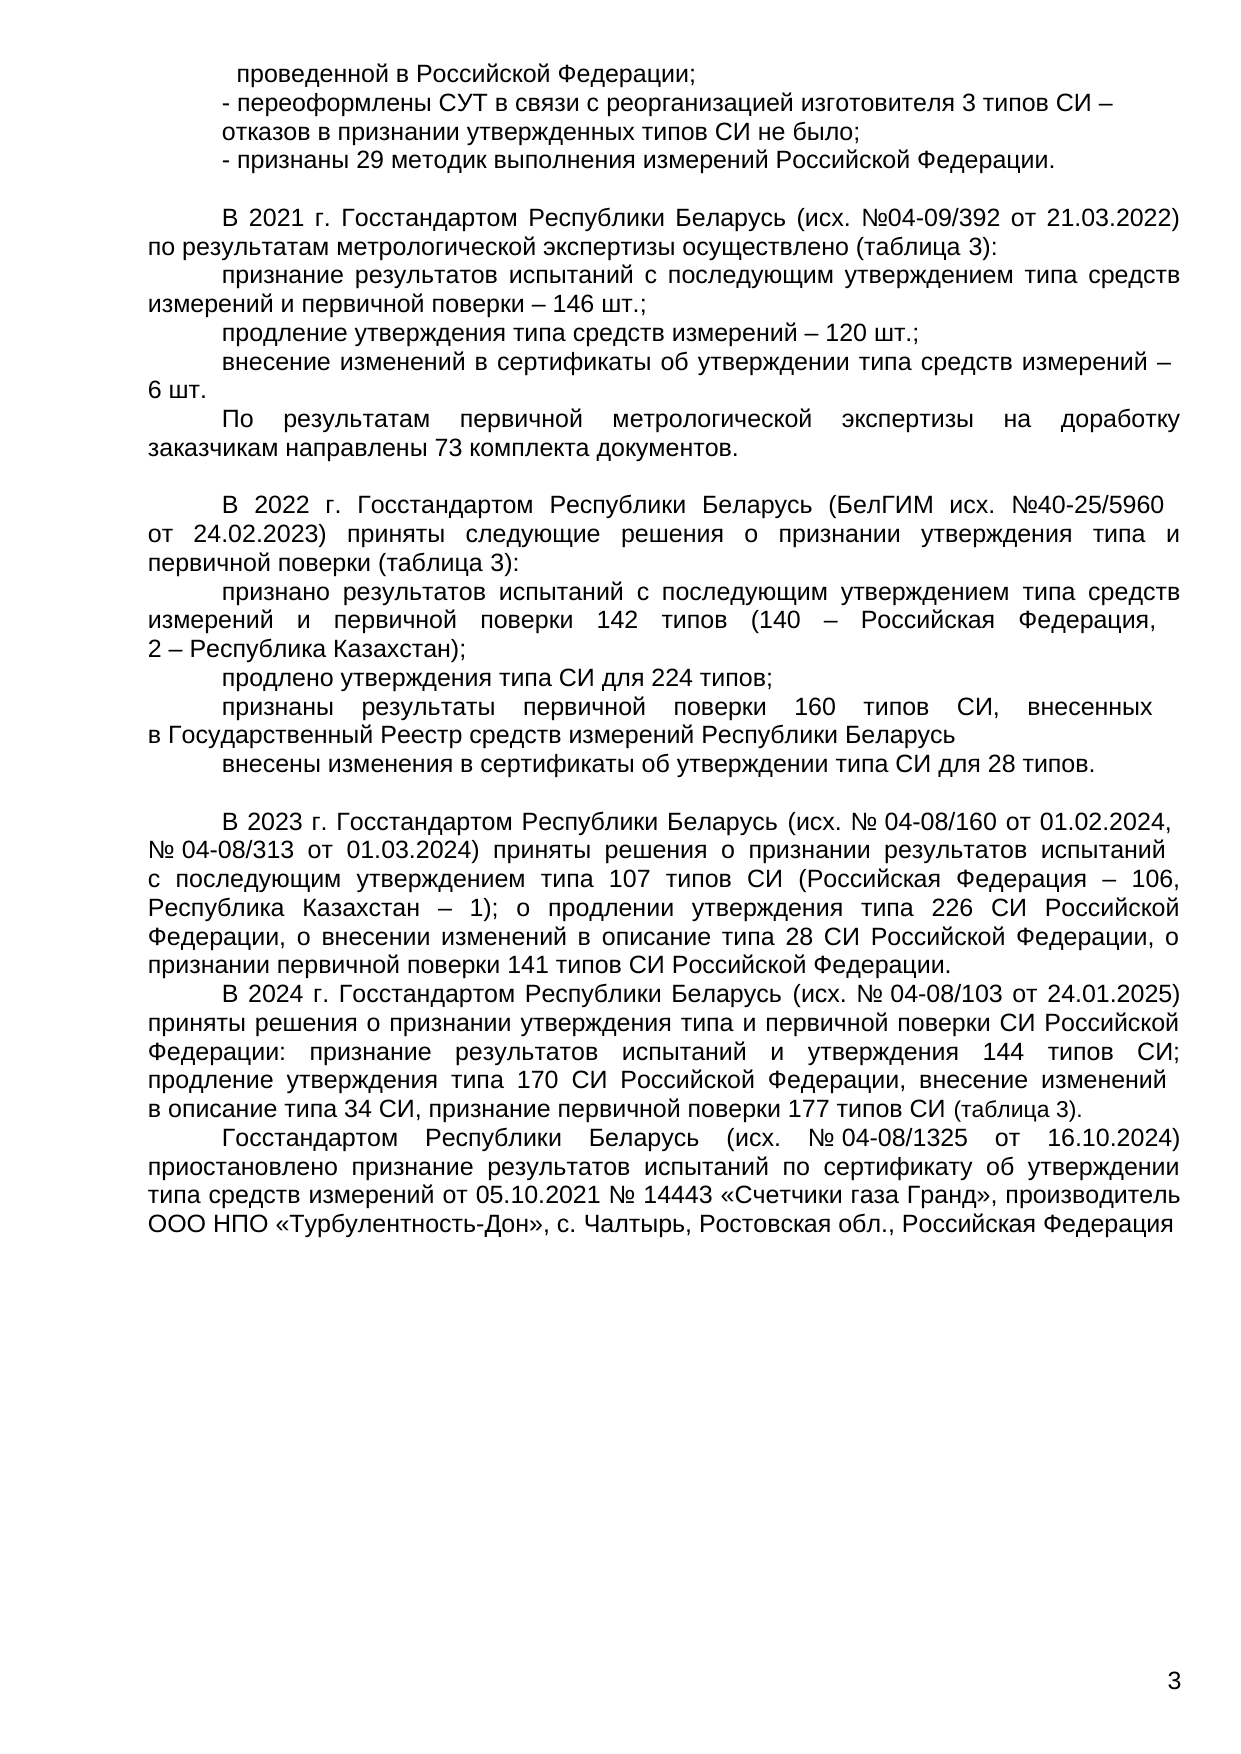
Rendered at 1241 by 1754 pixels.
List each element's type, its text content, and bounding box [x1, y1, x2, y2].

text В 2021 г. Госстандартом Республики Беларусь (исх. №04-09/392 от 21.03.2022) по результатам метрологической экспертизы осуществлено (таблица 3): [148, 203, 1181, 260]
text продление утверждения типа средств измерений – 120 шт.; [148, 318, 1181, 347]
text продлено утверждения типа СИ для 224 типов; [148, 663, 1181, 692]
text признано результатов испытаний с последующим утверждением типа средств измерений и первичной поверки 142 типов (140 – Российская Федерация, 2 – Республика Казахстан); [148, 577, 1181, 663]
text - признаны 29 методик выполнения измерений Российской Федерации. [148, 145, 1181, 174]
text признание результатов испытаний с последующим утверждением типа средств измерений и первичной поверки – 146 шт.; [148, 260, 1181, 318]
text В 2022 г. Госстандартом Республики Беларусь (БелГИМ исх. №40-25/5960 от 24.02.2023) приняты следующие решения о признании утверждения типа и первичной поверки (таблица 3): [148, 490, 1181, 577]
text внесены изменения в сертификаты об утверждении типа СИ для 28 типов. [148, 749, 1181, 778]
text По результатам первичной метрологической экспертизы на доработку заказчикам направлены 73 комплекта документов. [148, 404, 1181, 462]
text В 2024 г. Госстандартом Республики Беларусь (исх. № 04-08/103 от 24.01.2025) приняты решения о признании утверждения типа и первичной поверки СИ Российской Федерации: признание результатов испытаний и утверждения 144 типов СИ; продление утверждения типа 170 СИ Российской Федерации, внесение изменений в описание типа 34 СИ, признание первичной поверки 177 типов СИ (таблица 3). [148, 979, 1181, 1123]
text отказов в признании утвержденных типов СИ не было; [148, 117, 1181, 145]
text признаны результаты первичной поверки 160 типов СИ, внесенных в Государственный Реестр средств измерений Республики Беларусь [148, 692, 1181, 749]
text Госстандартом Республики Беларусь (исх. № 04-08/1325 от 16.10.2024) приостановлено признание результатов испытаний по сертификату об утверждении типа средств измерений от 05.10.2021 № 14443 «Счетчики газа Гранд», производитель ООО НПО «Турбулентность-Дон», с. Чалтырь, Ростовская обл., Российская Федерация [148, 1123, 1181, 1238]
text внесение изменений в сертификаты об утверждении типа средств измерений – 6 шт. [148, 347, 1181, 404]
text проведенной в Российской Федерации; [148, 59, 1181, 88]
text В 2023 г. Госстандартом Республики Беларусь (исх. № 04-08/160 от 01.02.2024, № 04-08/313 от 01.03.2024) приняты решения о признании результатов испытаний с последующим утверждением типа 107 типов СИ (Российская Федерация – 106, Республика Казахстан – 1); о продлении утверждения типа 226 СИ Российской Федерации, о внесении изменений в описание типа 28 СИ Российской Федерации, о признании первичной поверки 141 типов СИ Российской Федерации. [148, 807, 1181, 979]
text - переоформлены СУТ в связи с реорганизацией изготовителя 3 типов СИ – [148, 88, 1181, 117]
